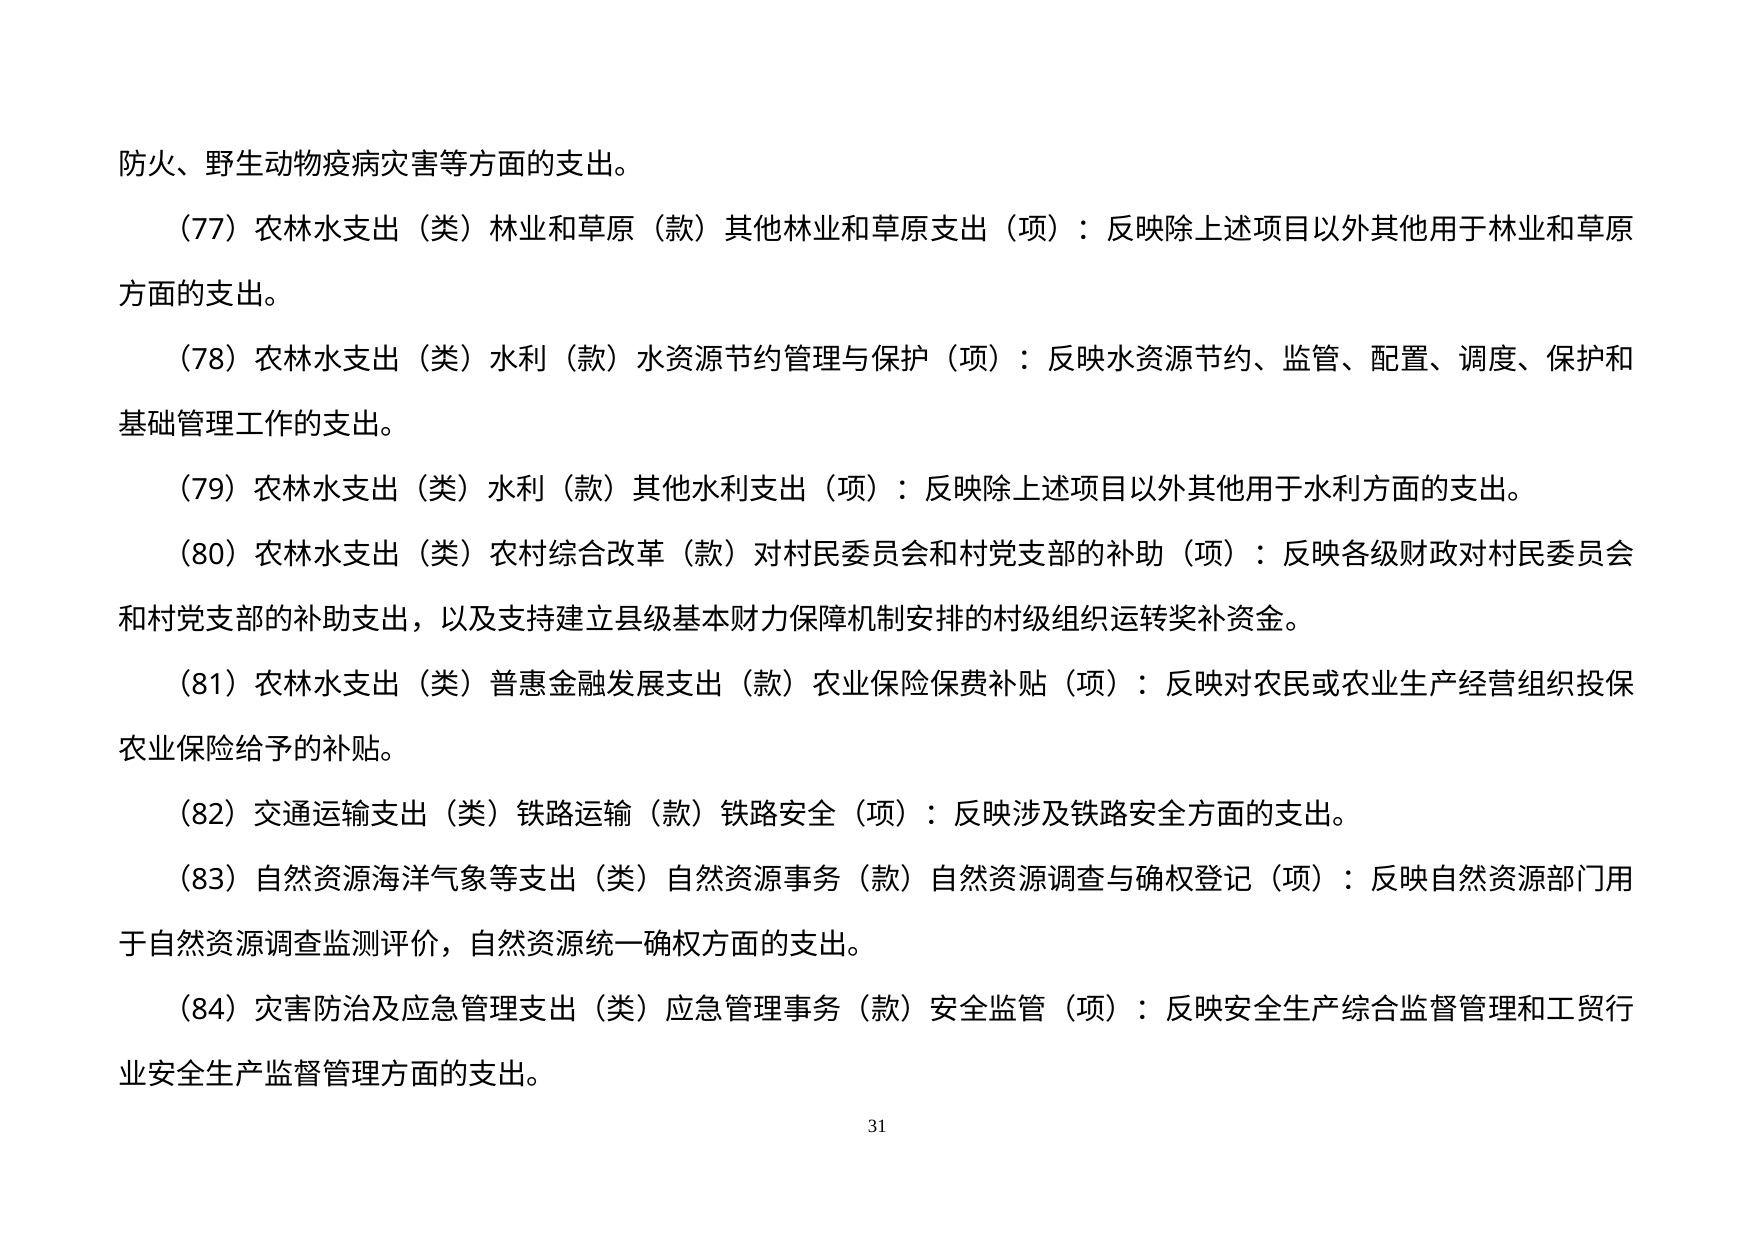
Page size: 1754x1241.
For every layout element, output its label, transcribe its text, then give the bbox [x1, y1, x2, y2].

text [118, 129, 1636, 194]
text （82）交通运输支出（类）铁路运输（款）铁路安全（项）：反映涉及铁路安全方面的支出。 [118, 779, 1636, 844]
text （77）农林水支出（类）林业和草原（款）其他林业和草原支出（项）：反映除上述项目以外其他用于林业和草原方面的支出。 [118, 194, 1636, 324]
text （78）农林水支出（类）水利（款）水资源节约管理与保护（项）：反映水资源节约、监管、配置、调度、保护和基础管理工作的支出。 [118, 324, 1636, 454]
text （84）灾害防治及应急管理支出（类）应急管理事务（款）安全监管（项）：反映安全生产综合监督管理和工贸行业安全生产监督管理方面的支出。 [118, 974, 1636, 1104]
text （83）自然资源海洋气象等支出（类）自然资源事务（款）自然资源调查与确权登记（项）：反映自然资源部门用于自然资源调查监测评价，自然资源统一确权方面的支出。 [118, 844, 1636, 974]
text （81）农林水支出（类）普惠金融发展支出（款）农业保险保费补贴（项）：反映对农民或农业生产经营组织投保农业保险给予的补贴。 [118, 649, 1636, 779]
text （80）农林水支出（类）农村综合改革（款）对村民委员会和村党支部的补助（项）：反映各级财政对村民委员会和村党支部的补助支出，以及支持建立县级基本财力保障机制安排的村级组织运转奖补资金。 [118, 519, 1636, 649]
text （79）农林水支出（类）水利（款）其他水利支出（项）：反映除上述项目以外其他用于水利方面的支出。 [118, 454, 1636, 519]
